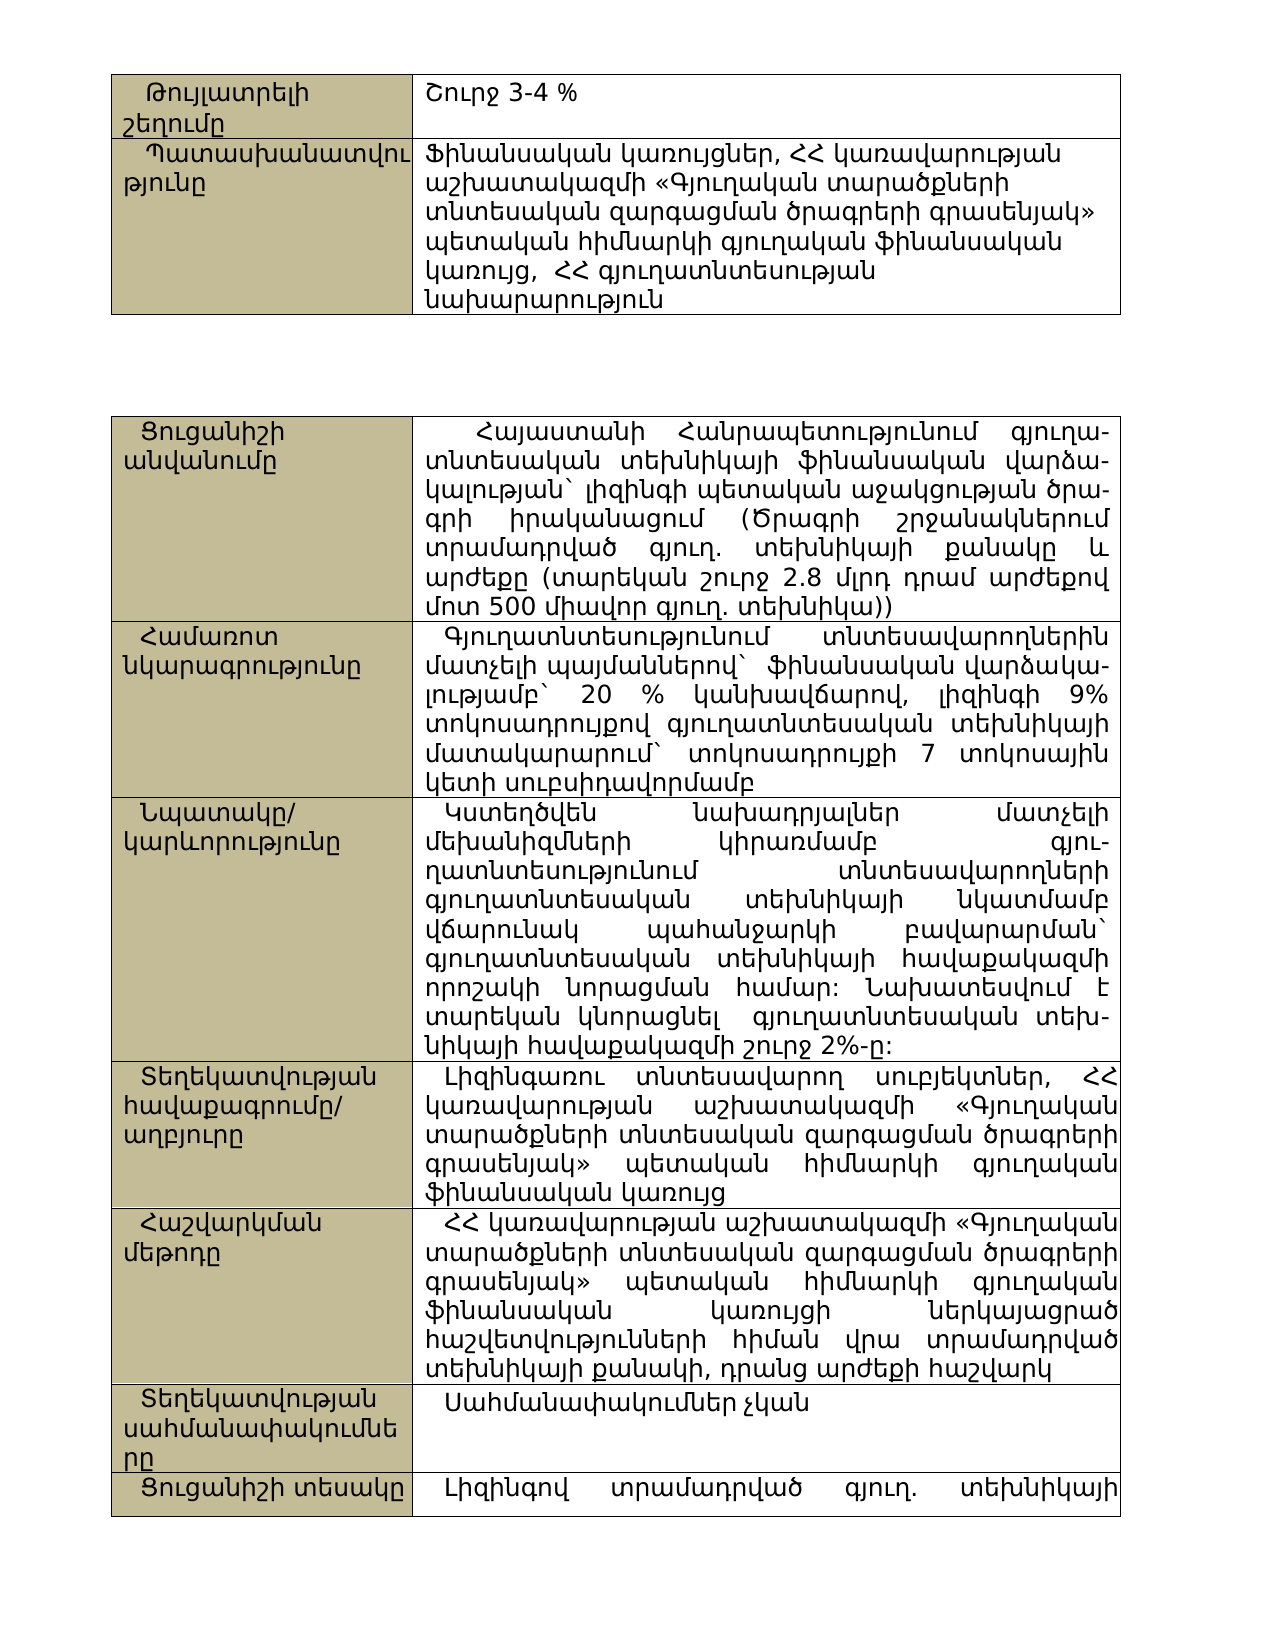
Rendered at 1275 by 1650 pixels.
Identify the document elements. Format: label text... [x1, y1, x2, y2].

table_header Հայաստանի Հանրապետությունում գյուղատնտեսական տեխնիկայի ֆինանսական վարձակալության` լիզինգի պետական աջակցության ծրագրի իրականացում (Ծրագրի շրջանակներում տրամադրված գյուղ. տեխնիկայի քանակը և արժեքը (տարեկան շուրջ 2.8 մլրդ դրամ արժեքով մոտ 500 միավոր գյուղ. տեխնիկա)) [413, 417, 1120, 621]
table_cell Ցուցանիշի տեսակը [112, 1473, 412, 1516]
table_cell Լիզինգառու տնտեսավարող սուբյեկտներ, ՀՀ կառավարության աշխատակազմի «Գյուղական տարածքների տնտեսական զարգացման ծրագրերի գրասենյակ» պետական հիմնարկի գյուղական ֆինանսական կառույց [413, 1062, 1120, 1207]
table_cell Համառոտ նկարագրությունը [112, 622, 412, 797]
table_cell Թույլատրելի շեղումը [112, 75, 412, 138]
table_cell Սահմանափակումներ չկան [413, 1385, 1120, 1472]
table_cell Շուրջ 3-4 % [413, 75, 1120, 138]
table_cell Գյուղատնտեսությունում տնտեսավարողներին մատչելի պայմաններով` ֆինանսական վարձակալությամբ` 20 % կանխավճարով, լիզինգի 9% տոկոսադրույքով գյուղատնտեսական տեխնիկայի մատակարարում` տոկոսադրույքի 7 տոկոսային կետի սուբսիդավորմամբ [413, 622, 1120, 797]
table_cell Հաշվարկման մեթոդը [112, 1209, 412, 1383]
table_cell Կստեղծվեն նախադրյալներ մատչելի մեխանիզմների կիրառմամբ գյուղատնտեսությունում տնտեսավարողների գյուղատնտեսական տեխնիկայի նկատմամբ վճարունակ պահանջարկի բավարարման` գյուղատնտեսական տեխնիկայի հավաքակազմի որոշակի նորացման համար: Նախատեսվում է տարեկան կնորացնել գյուղատնտեսական տեխնիկայի հավաքակազմի շուրջ 2%-ը: [413, 798, 1120, 1061]
table_cell Տեղեկատվության հավաքագրումը/ աղբյուրը [112, 1062, 412, 1207]
table_cell Նպատակը/ կարևորությունը [112, 798, 412, 1061]
table_cell Տեղեկատվության սահմանափակումները [112, 1385, 412, 1472]
table_header Ցուցանիշի անվանումը [112, 417, 412, 621]
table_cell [413, 1473, 1120, 1516]
table_cell Պատասխանատվությունը [112, 139, 412, 314]
table_cell Ֆինանսական կառույցներ, ՀՀ կառավարության աշխատակազմի «Գյուղական տարածքների տնտեսական զարգացման ծրագրերի գրասենյակ» պետական հիմնարկի գյուղական ֆինանսական կառույց, ՀՀ գյուղատնտեսության նախարարություն [413, 139, 1120, 314]
table_cell ՀՀ կառավարության աշխատակազմի «Գյուղական տարածքների տնտեսական զարգացման ծրագրերի գրասենյակ» պետական հիմնարկի գյուղական ֆինանսական կառույցի ներկայացրած հաշվետվությունների հիման վրա տրամադրված տեխնիկայի քանակի, դրանց արժեքի հաշվարկ [413, 1209, 1120, 1383]
